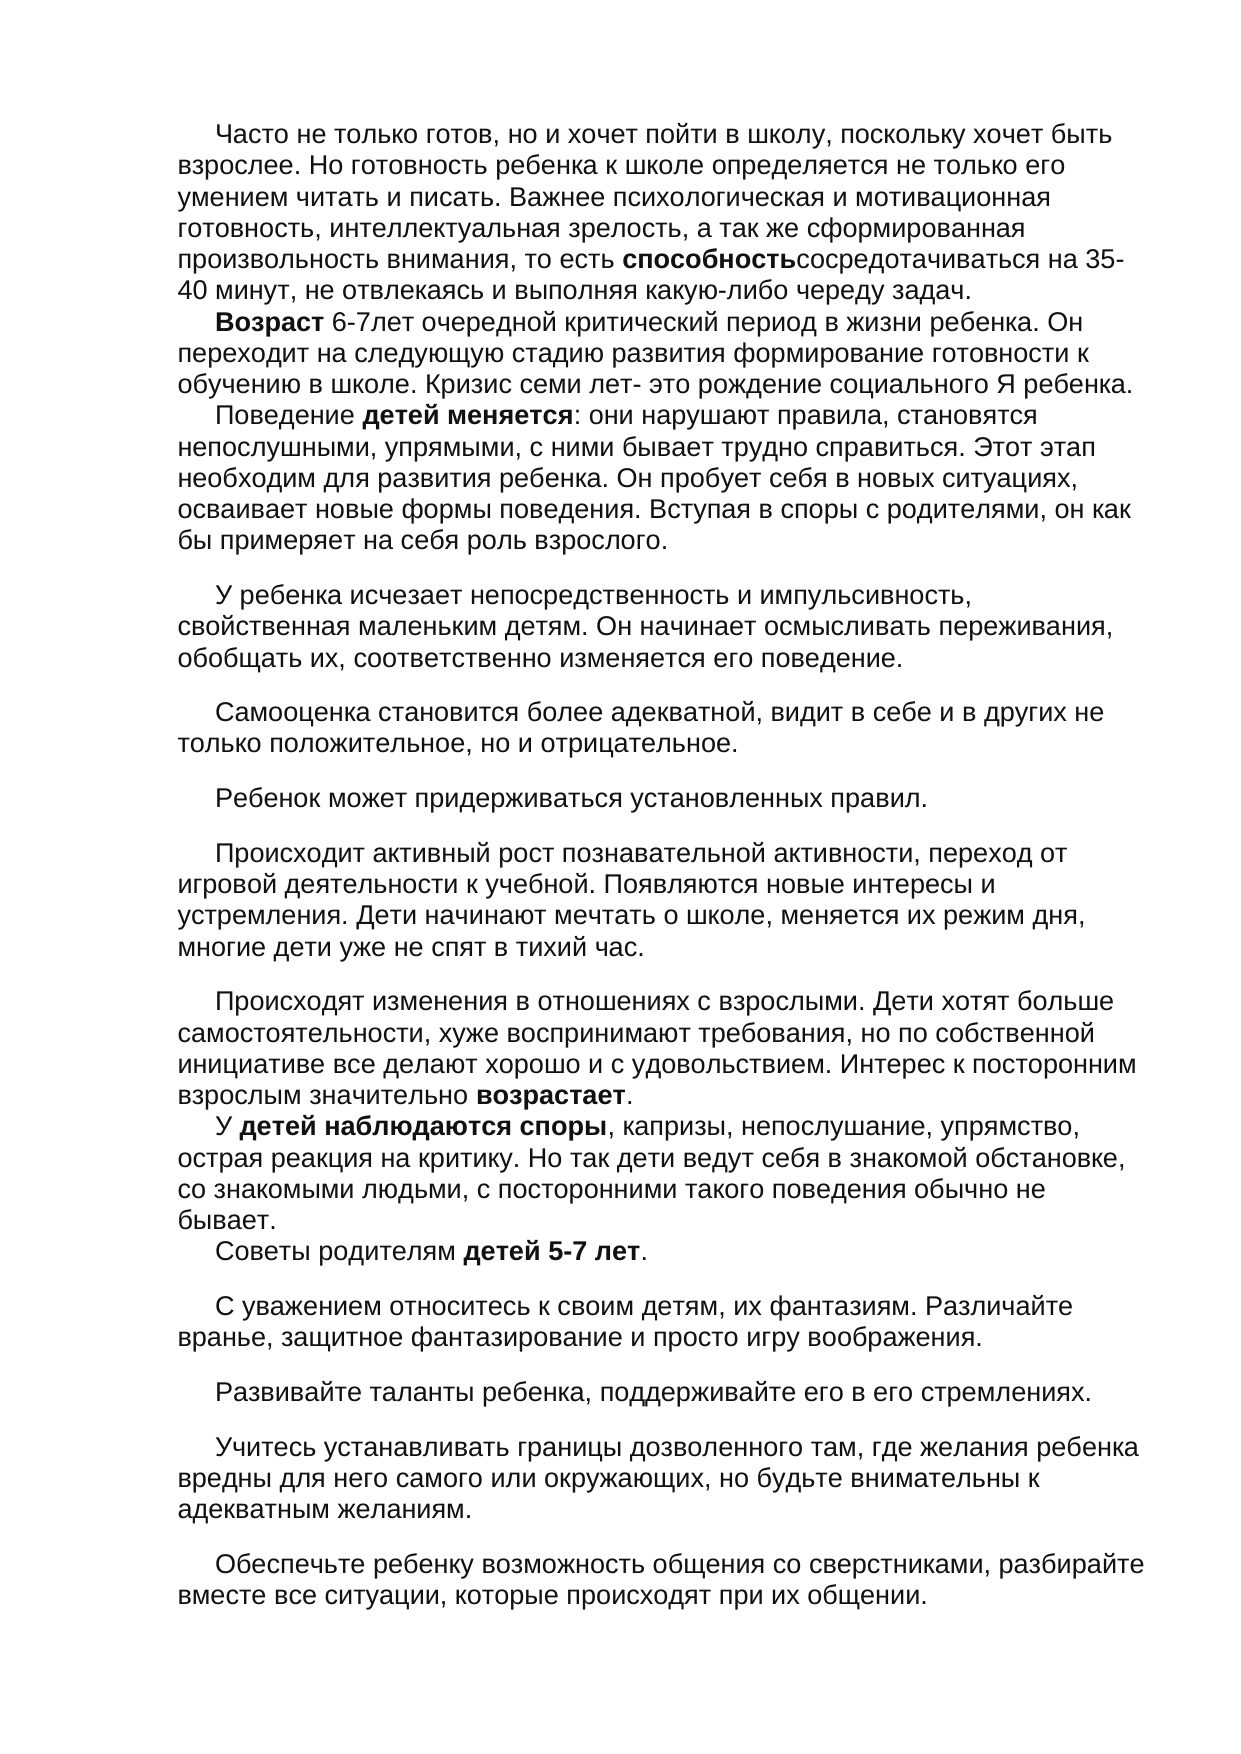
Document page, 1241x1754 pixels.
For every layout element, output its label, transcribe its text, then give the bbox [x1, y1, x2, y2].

text Происходит активный рост познавательной активности, переход от игровой деятельности к учебной. Появляются новые интересы и устремления. Дети начинают мечтать о школе, меняется их режим дня, многие дети уже не спят в тихий час. [177, 837, 1152, 962]
text Самооценка становится более адекватной, видит в себе и в других не только положительное, но и отрицательное. [177, 696, 1152, 759]
text Ребенок может придерживаться установленных правил. [177, 782, 1152, 813]
text У ребенка исчезает непосредственность и импульсивность, свойственная маленьким детям. Он начинает осмысливать переживания, обобщать их, соответственно изменяется его поведение. [177, 579, 1152, 673]
text Советы родителям детей 5-7 лет. [177, 1235, 1152, 1267]
text У детей наблюдаются споры, капризы, непослушание, упрямство, острая реакция на критику. Но так дети ведут себя в знакомой обстановке, со знакомыми людьми, с посторонними такого поведения обычно не бывает. [177, 1110, 1152, 1235]
text Возраст 6-7лет очередной критический период в жизни ребенка. Он переходит на следующую стадию развития формирование готовности к обучению в школе. Кризис семи лет- это рождение социального Я ребенка. [177, 306, 1152, 399]
text Обеспечьте ребенку возможность общения со сверстниками, разбирайте вместе все ситуации, которые происходят при их общении. [177, 1548, 1152, 1610]
text Часто не только готов, но и хочет пойти в школу, поскольку хочет быть взрослее. Но готовность ребенка к школе определяется не только его умением читать и писать. Важнее психологическая и мотивационная готовность, интеллектуальная зрелость, а так же сформированная произвольность внимания, то есть способностьсосредотачиваться на 35-40 минут, не отвлекаясь и выполняя какую-либо череду задач. [177, 118, 1152, 306]
text Поведение детей меняется: они нарушают правила, становятся непослушными, упрямыми, с ними бывает трудно справиться. Этот этап необходим для развития ребенка. Он пробует себя в новых ситуациях, осваивает новые формы поведения. Вступая в споры с родителями, он как бы примеряет на себя роль взрослого. [177, 399, 1152, 556]
text Происходят изменения в отношениях с взрослыми. Дети хотят больше самостоятельности, хуже воспринимают требования, но по собственной инициативе все делают хорошо и с удовольствием. Интерес к посторонним взрослым значительно возрастает. [177, 985, 1152, 1110]
text Учитесь устанавливать границы дозволенного там, где желания ребенка вредны для него самого или окружающих, но будьте внимательны к адекватным желаниям. [177, 1431, 1152, 1524]
text С уважением относитесь к своим детям, их фантазиям. Различайте вранье, защитное фантазирование и просто игру воображения. [177, 1290, 1152, 1352]
text Развивайте таланты ребенка, поддерживайте его в его стремлениях. [177, 1376, 1152, 1407]
